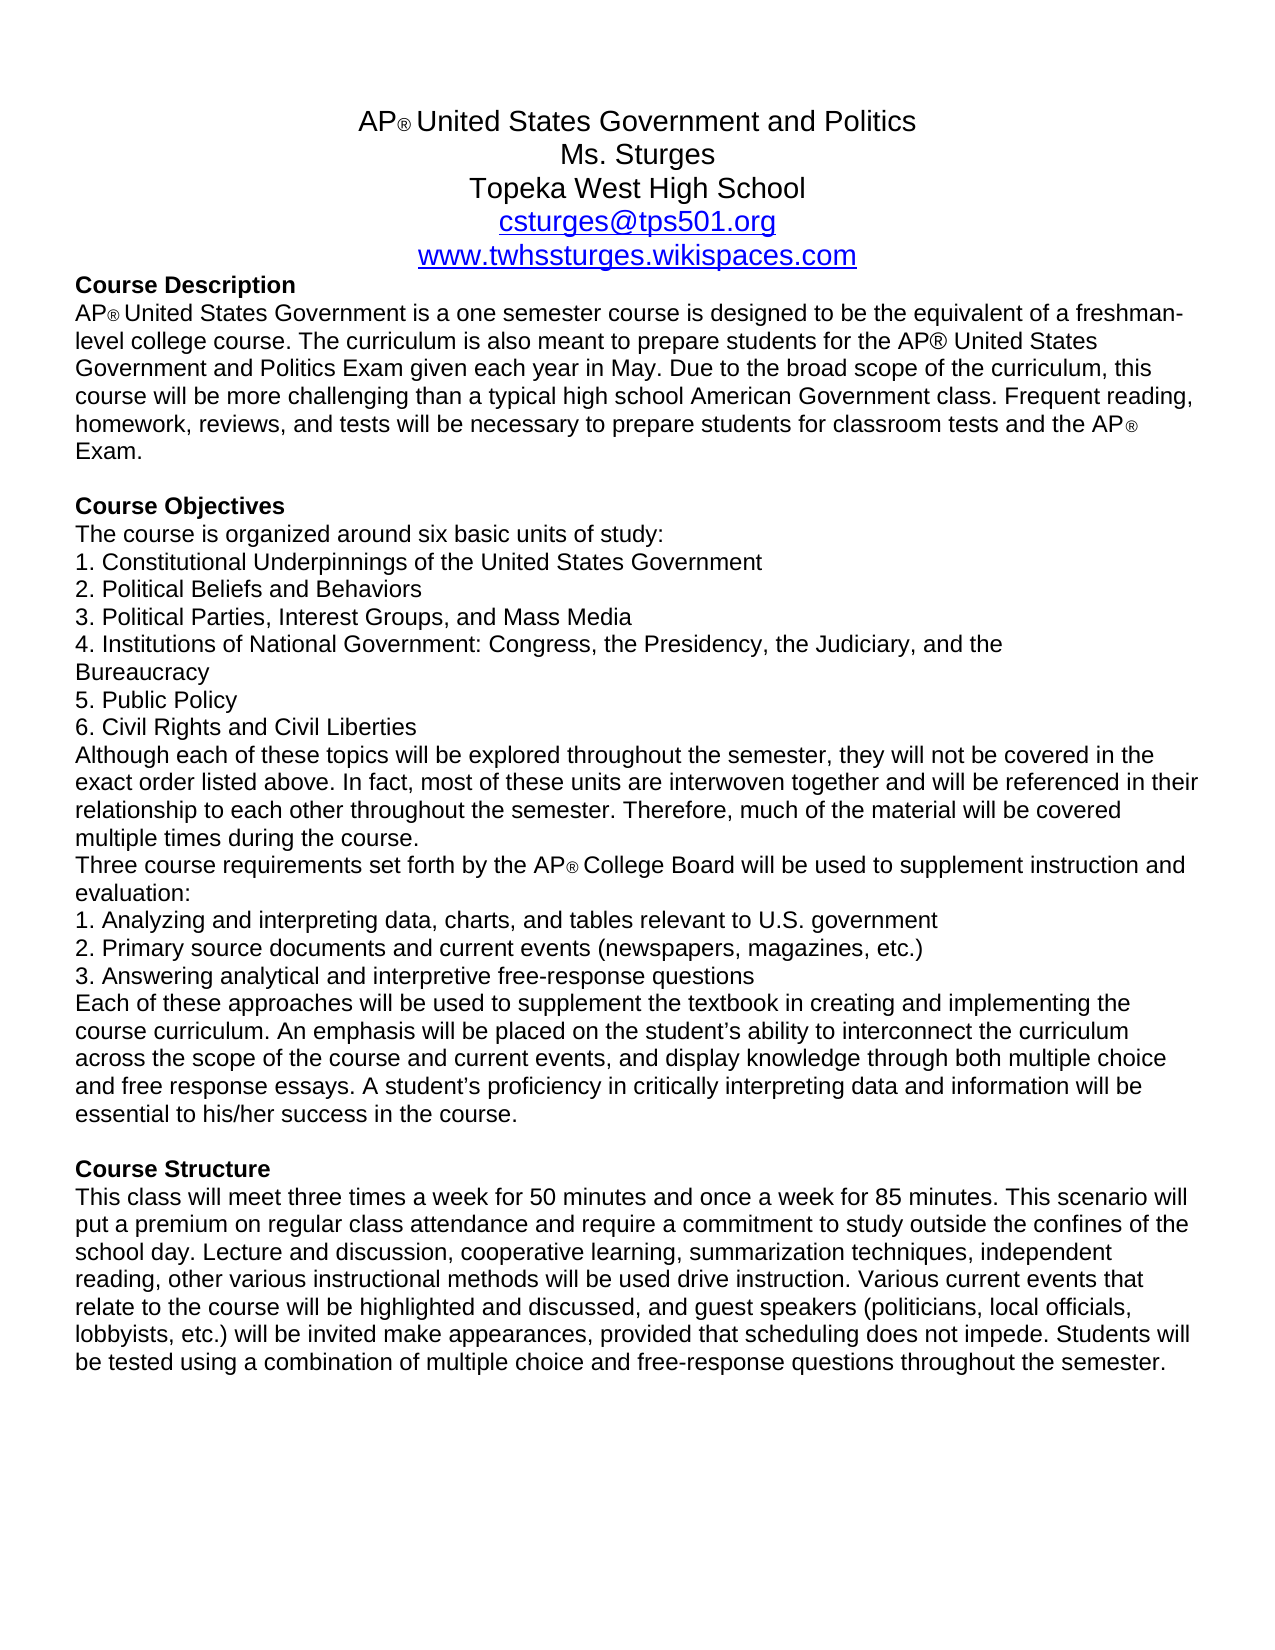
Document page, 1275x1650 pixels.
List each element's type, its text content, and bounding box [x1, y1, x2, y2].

text 3. Answering analytical and interpretive free-response questions [75, 962, 1200, 989]
text Each of these approaches will be used to supplement the textbook in creating and implementing the course curriculum. An emphasis will be placed on the student’s ability to interconnect the curriculum across the scope of the course and current events, and display knowledge through both multiple choice and free response essays. A student’s proficiency in critically interpreting data and information will be essential to his/her success in the course. [75, 989, 1200, 1127]
text www.twhssturges.wikispaces.com [75, 238, 1200, 271]
text Course Structure [75, 1155, 1200, 1182]
text The course is organized around six basic units of study: [75, 520, 1200, 547]
text 1. Constitutional Underpinnings of the United States Government [75, 547, 1200, 575]
text 1. Analyzing and interpreting data, charts, and tables relevant to U.S. government [75, 906, 1200, 934]
text Bureaucracy [75, 658, 1200, 686]
text Course Objectives [75, 492, 1200, 520]
text Although each of these topics will be explored throughout the semester, they will not be covered in the exact order listed above. In fact, most of these units are interwoven together and will be referenced in their relationship to each other throughout the semester. Therefore, much of the material will be covered multiple times during the course. [75, 741, 1200, 851]
text 3. Political Parties, Interest Groups, and Mass Media [75, 603, 1200, 630]
text 4. Institutions of National Government: Congress, the Presidency, the Judiciary, and the [75, 630, 1200, 658]
text Course Description [75, 271, 1200, 299]
text Topeka West High School [75, 171, 1200, 204]
text This class will meet three times a week for 50 minutes and once a week for 85 minutes. This scenario will put a premium on regular class attendance and require a commitment to study outside the confines of the school day. Lecture and discussion, cooperative learning, summarization techniques, independent reading, other various instructional methods will be used drive instruction. Various current events that relate to the course will be highlighted and discussed, and guest speakers (politicians, local officials, lobbyists, etc.) will be invited make appearances, provided that scheduling does not impede. Students will be tested using a combination of multiple choice and free-response questions throughout the semester. [75, 1182, 1200, 1376]
text 2. Political Beliefs and Behaviors [75, 575, 1200, 603]
text AP® United States Government is a one semester course is designed to be the equivalent of a freshman-level college course. The curriculum is also meant to prepare students for the AP® United States Government and Politics Exam given each year in May. Due to the broad scope of the curriculum, this course will be more challenging than a typical high school American Government class. Frequent reading, homework, reviews, and tests will be necessary to prepare students for classroom tests and the AP® Exam. [75, 299, 1200, 465]
text 5. Public Policy [75, 686, 1200, 713]
text 2. Primary source documents and current events (newspapers, magazines, etc.) [75, 934, 1200, 962]
text Ms. Sturges [75, 137, 1200, 171]
text AP® United States Government and Politics [75, 104, 1200, 137]
text 6. Civil Rights and Civil Liberties [75, 713, 1200, 741]
text Three course requirements set forth by the AP® College Board will be used to supplement instruction and evaluation: [75, 851, 1200, 906]
text csturges@tps501.org [75, 204, 1200, 238]
